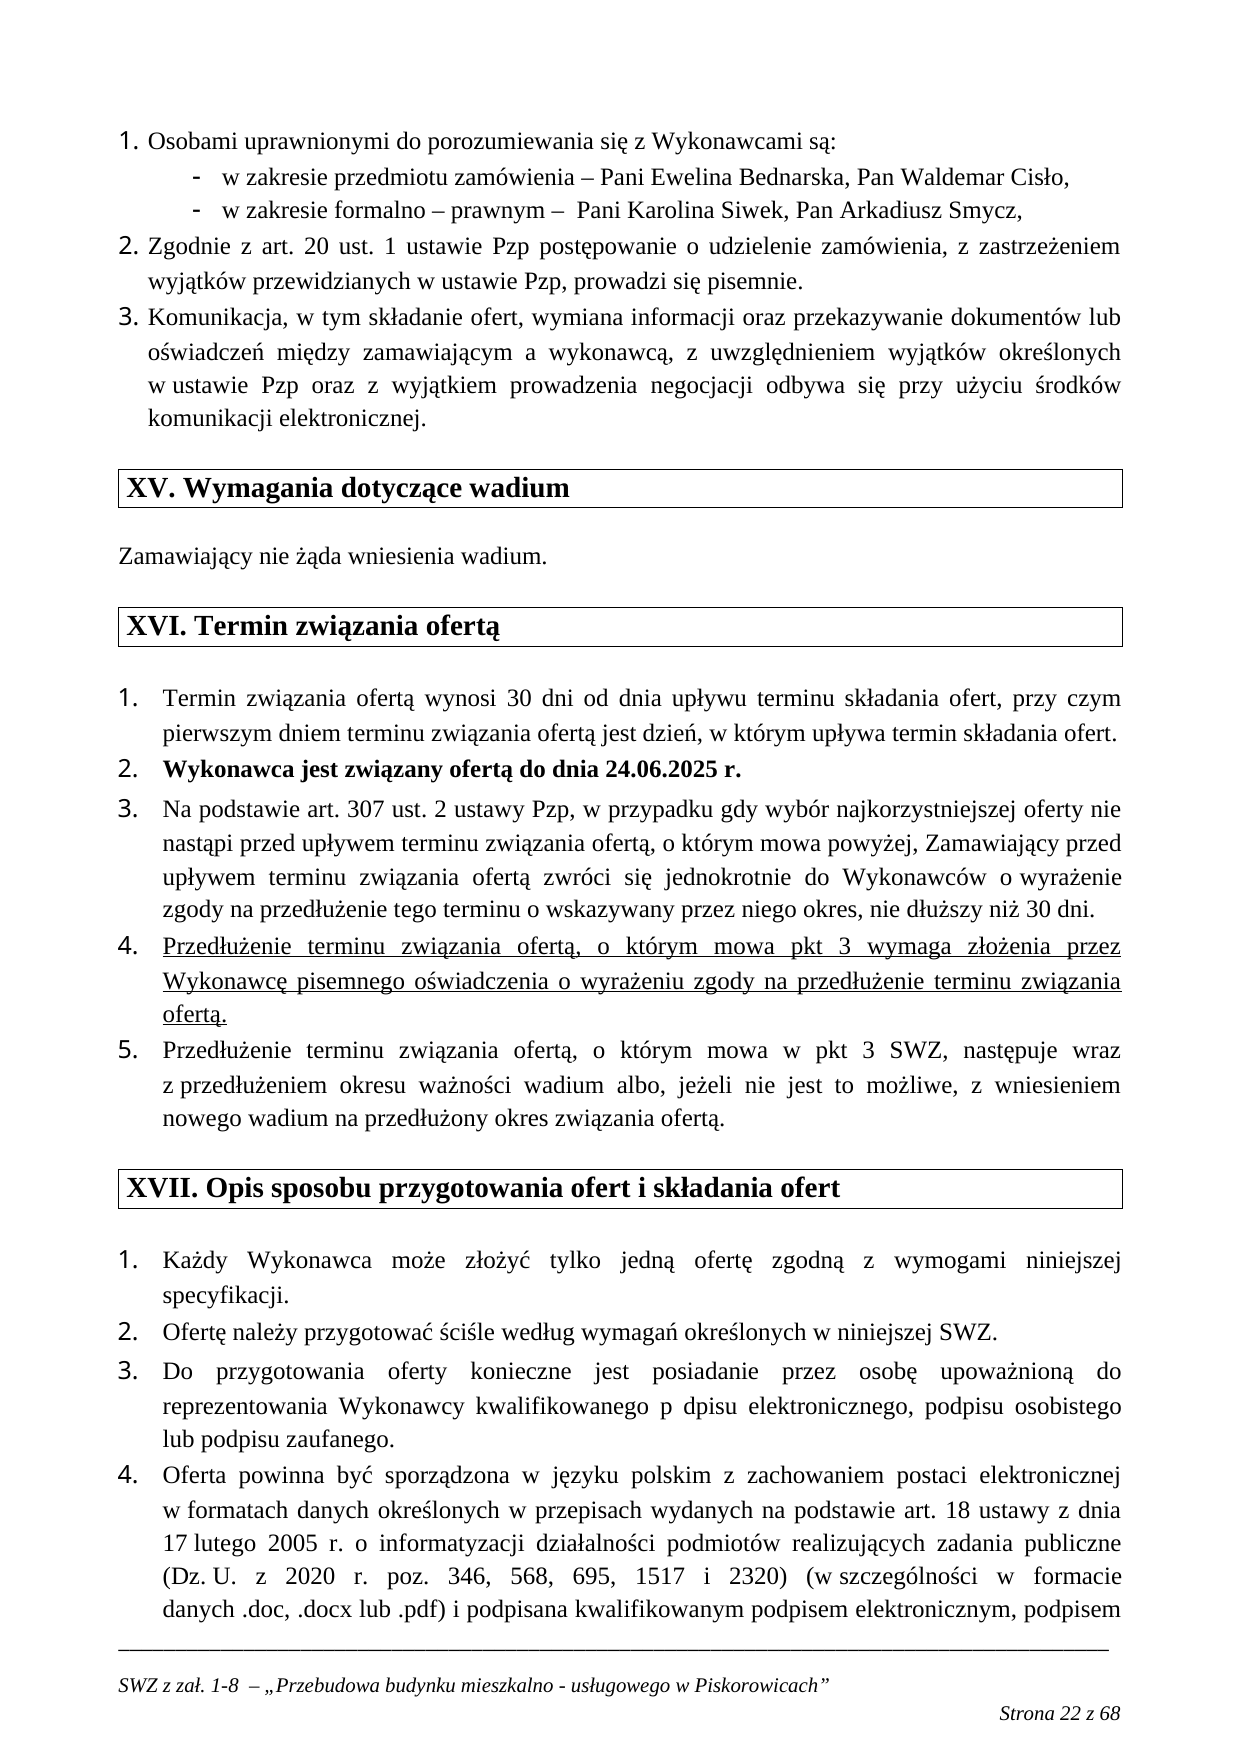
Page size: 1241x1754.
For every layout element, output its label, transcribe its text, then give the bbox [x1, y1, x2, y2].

list Komunikacja, w tym składanie ofert, wymiana informacji oraz przekazywanie dokumentów lub oświadczeń między zamawiającym a wykonawcą, z uwzględnieniem wyjątków określonych w ustawie Pzp oraz z wyjątkiem prowadzenia negocjacji odbywa się przy użyciu środków komunikacji elektronicznej. [118, 299, 1122, 432]
list Przedłużenie terminu związania ofertą, o którym mowa pkt 3 wymaga złożenia przez Wykonawcę pisemnego oświadczenia o wyrażeniu zgody na przedłużenie terminu związania ofertą. [117, 928, 1122, 1028]
list Na podstawie art. 307 ust. 2 ustawy Pzp, w przypadku gdy wybór najkorzystniejszej oferty nie nastąpi przed upływem terminu związania ofertą, o którym mowa powyżej, Zamawiający przed upływem terminu związania ofertą zwróci się jednokrotnie do Wykonawców o wyrażenie zgody na przedłużenie tego terminu o wskazywany przez niego okres, nie dłuższy niż 30 dni. [117, 790, 1122, 923]
list w zakresie przedmiotu zamówienia – Pani Ewelina Bednarska, Pan Waldemar Cisło, [192, 162, 1122, 190]
list Zgodnie z art. 20 ust. 1 ustawie Pzp postępowanie o udzielenie zamówienia, z zastrzeżeniem wyjątków przewidzianych w ustawie Pzp, prowadzi się pisemnie. [118, 228, 1122, 295]
list Termin związania ofertą wynosi 30 dni od dnia upływu terminu składania ofert, przy czym pierwszym dniem terminu związania ofertą jest dzień, w którym upływa termin składania ofert. [117, 680, 1122, 747]
list Przedłużenie terminu związania ofertą, o którym mowa w pkt 3 SWZ, następuje wraz z przedłużeniem okresu ważności wadium albo, jeżeli nie jest to możliwe, z wniesieniem nowego wadium na przedłużony okres związania ofertą. [117, 1032, 1122, 1132]
table_header XVII. Opis sposobu przygotowania ofert i składania ofert [119, 1170, 1122, 1208]
list Do przygotowania oferty konieczne jest posiadanie przez osobę upoważnioną do reprezentowania Wykonawcy kwalifikowanego p dpisu elektronicznego, podpisu osobistego lub podpisu zaufanego. [117, 1352, 1122, 1452]
table_header XV. Wymagania dotyczące wadium [119, 470, 1122, 507]
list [117, 1457, 1122, 1623]
list Osobami uprawnionymi do porozumiewania się z Wykonawcami są: [118, 122, 1122, 157]
list Ofertę należy przygotować ściśle według wymagań określonych w niniejszej SWZ. [117, 1313, 1122, 1347]
list w zakresie formalno – prawnym – Pani Karolina Siwek, Pan Arkadiusz Smycz, [192, 195, 1122, 223]
table_header XVI. Termin związania ofertą [119, 608, 1122, 646]
text Zamawiający nie żąda wniesienia wadium. [118, 541, 1122, 570]
list Każdy Wykonawca może złożyć tylko jedną ofertę zgodną z wymogami niniejszej specyfikacji. [117, 1242, 1122, 1309]
list Wykonawca jest związany ofertą do dnia 24.06.2025 r. [117, 751, 1122, 785]
